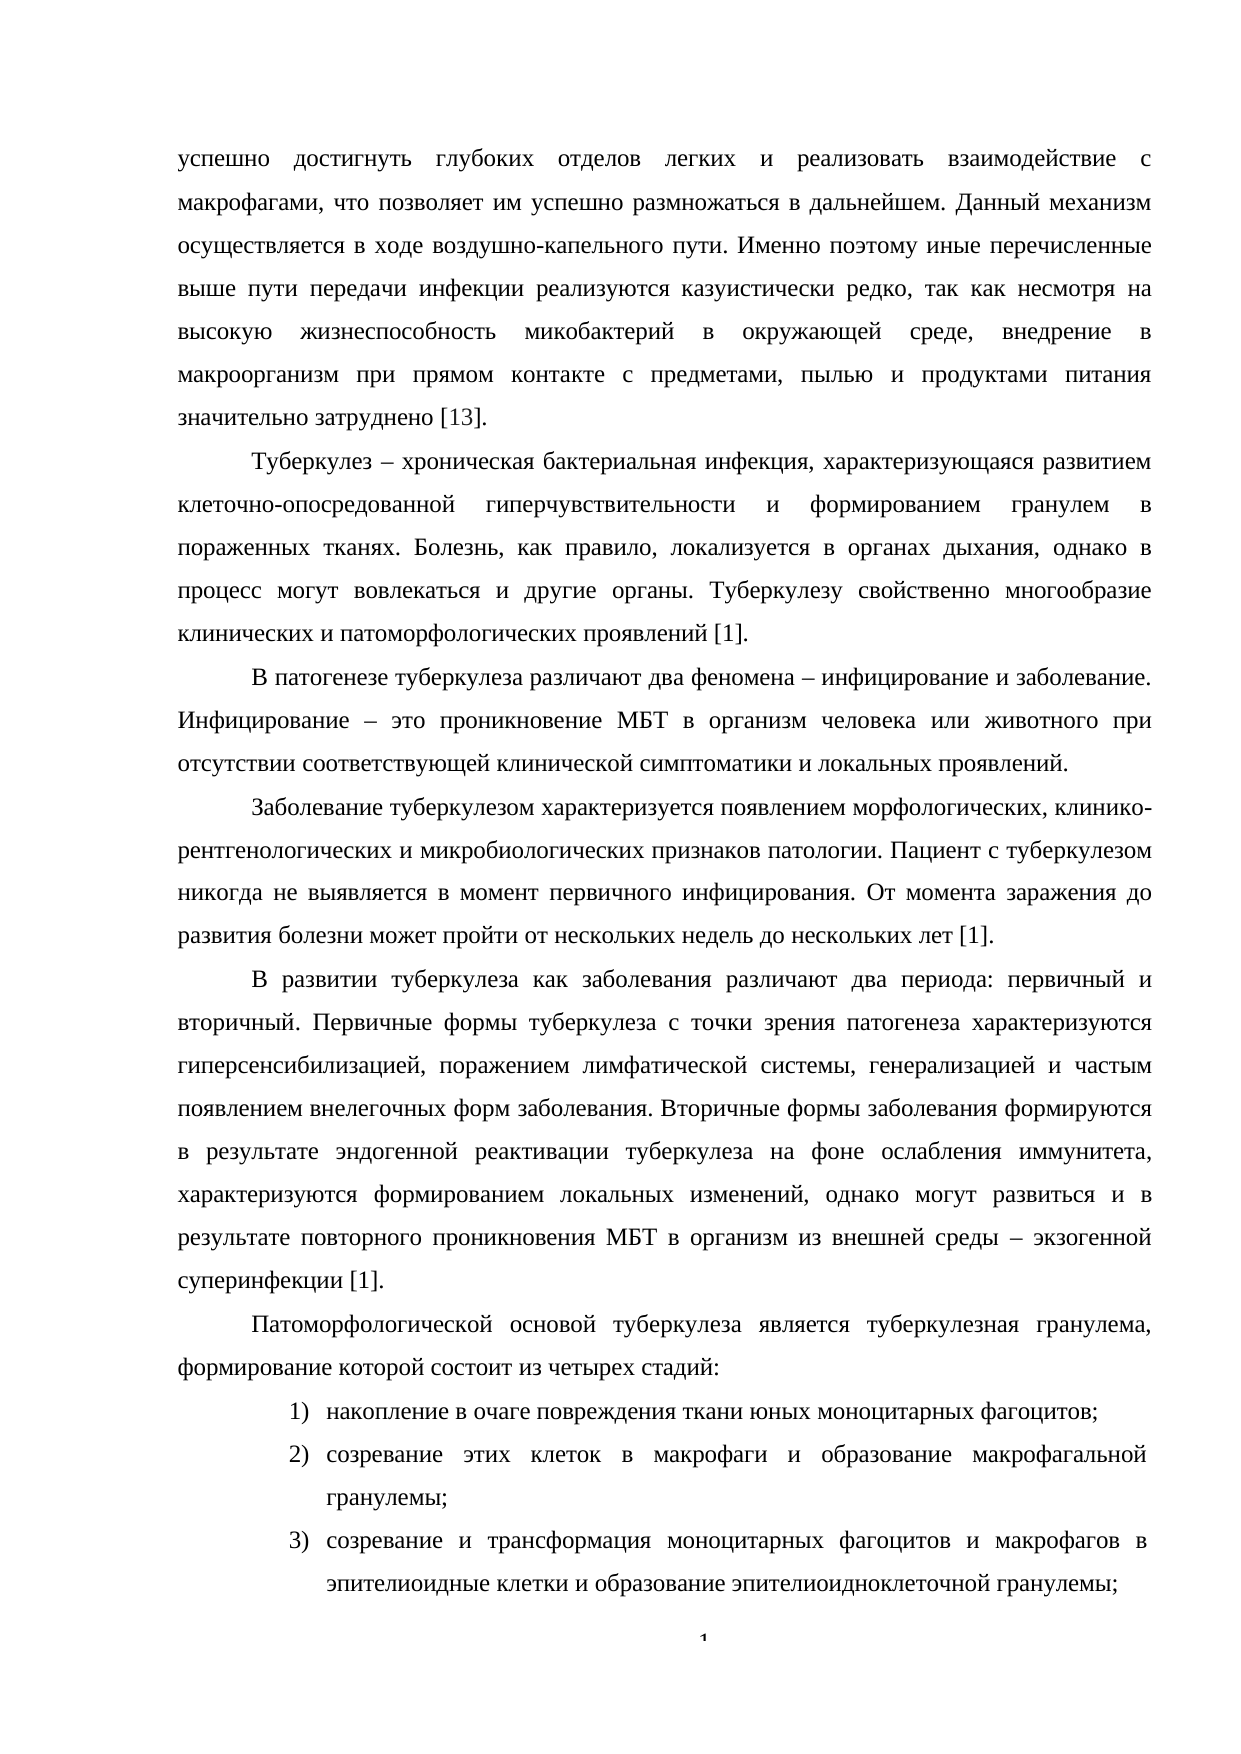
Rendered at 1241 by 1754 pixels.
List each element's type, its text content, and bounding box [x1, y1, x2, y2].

text В развитии туберкулеза как заболевания различают два периода: первичный и вторичный. Первичные формы туберкулеза с точки зрения патогенеза характеризуются гиперсенсибилизацией, поражением лимфатической системы, генерализацией и частым появлением внелегочных форм заболевания. Вторичные формы заболевания формируются в результате эндогенной реактивации туберкулеза на фоне ослабления иммунитета, характеризуются формированием локальных изменений, однако могут развиться и в результате повторного проникновения МБТ в организм из внешней среды – экзогенной суперинфекции [1]. [177, 964, 1152, 1294]
text Патоморфологической основой туберкулеза является туберкулезная гранулема, формирование которой состоит из четырех стадий: [177, 1309, 1151, 1381]
text Туберкулез – хроническая бактериальная инфекция, характеризующаяся развитием клеточно-опосредованной гиперчувствительности и формированием гранулем в пораженных тканях. Болезнь, как правило, локализуется в органах дыхания, однако в процесс могут вовлекаться и другие органы. Туберкулезу свойственно многообразие клинических и патоморфологических проявлений [1]. [177, 446, 1152, 647]
text Заболевание туберкулезом характеризуется появлением морфологических, клинико- рентгенологических и микробиологических признаков патологии. Пациент с туберкулезом никогда не выявляется в момент первичного инфицирования. От момента заражения до развития болезни может пройти от нескольких недель до нескольких лет [1]. [177, 792, 1152, 949]
text успешно достигнуть глубоких отделов легких и реализовать взаимодействие с макрофагами, что позволяет им успешно размножаться в дальнейшем. Данный механизм осуществляется в ходе воздушно-капельного пути. Именно поэтому иные перечисленные выше пути передачи инфекции реализуются казуистически редко, так как несмотря на высокую жизнеспособность микобактерий в окружающей среде, внедрение в макроорганизм при прямом контакте с предметами, пылью и продуктами питания значительно затруднено [13]. [177, 143, 1152, 431]
text В патогенезе туберкулеза различают два феномена – инфицирование и заболевание. Инфицирование – это проникновение МБТ в организм человека или животного при отсутствии соответствующей клинической симптоматики и локальных проявлений. [177, 662, 1152, 777]
list накопление в очаге повреждения ткани юных моноцитарных фагоцитов; [288, 1396, 1163, 1424]
list созревание и трансформация моноцитарных фагоцитов и макрофагов в эпителиоидные клетки и образование эпителиоидноклеточной гранулемы; [288, 1525, 1151, 1597]
list созревание этих клеток в макрофаги и образование макрофагальной гранулемы; [288, 1439, 1151, 1511]
